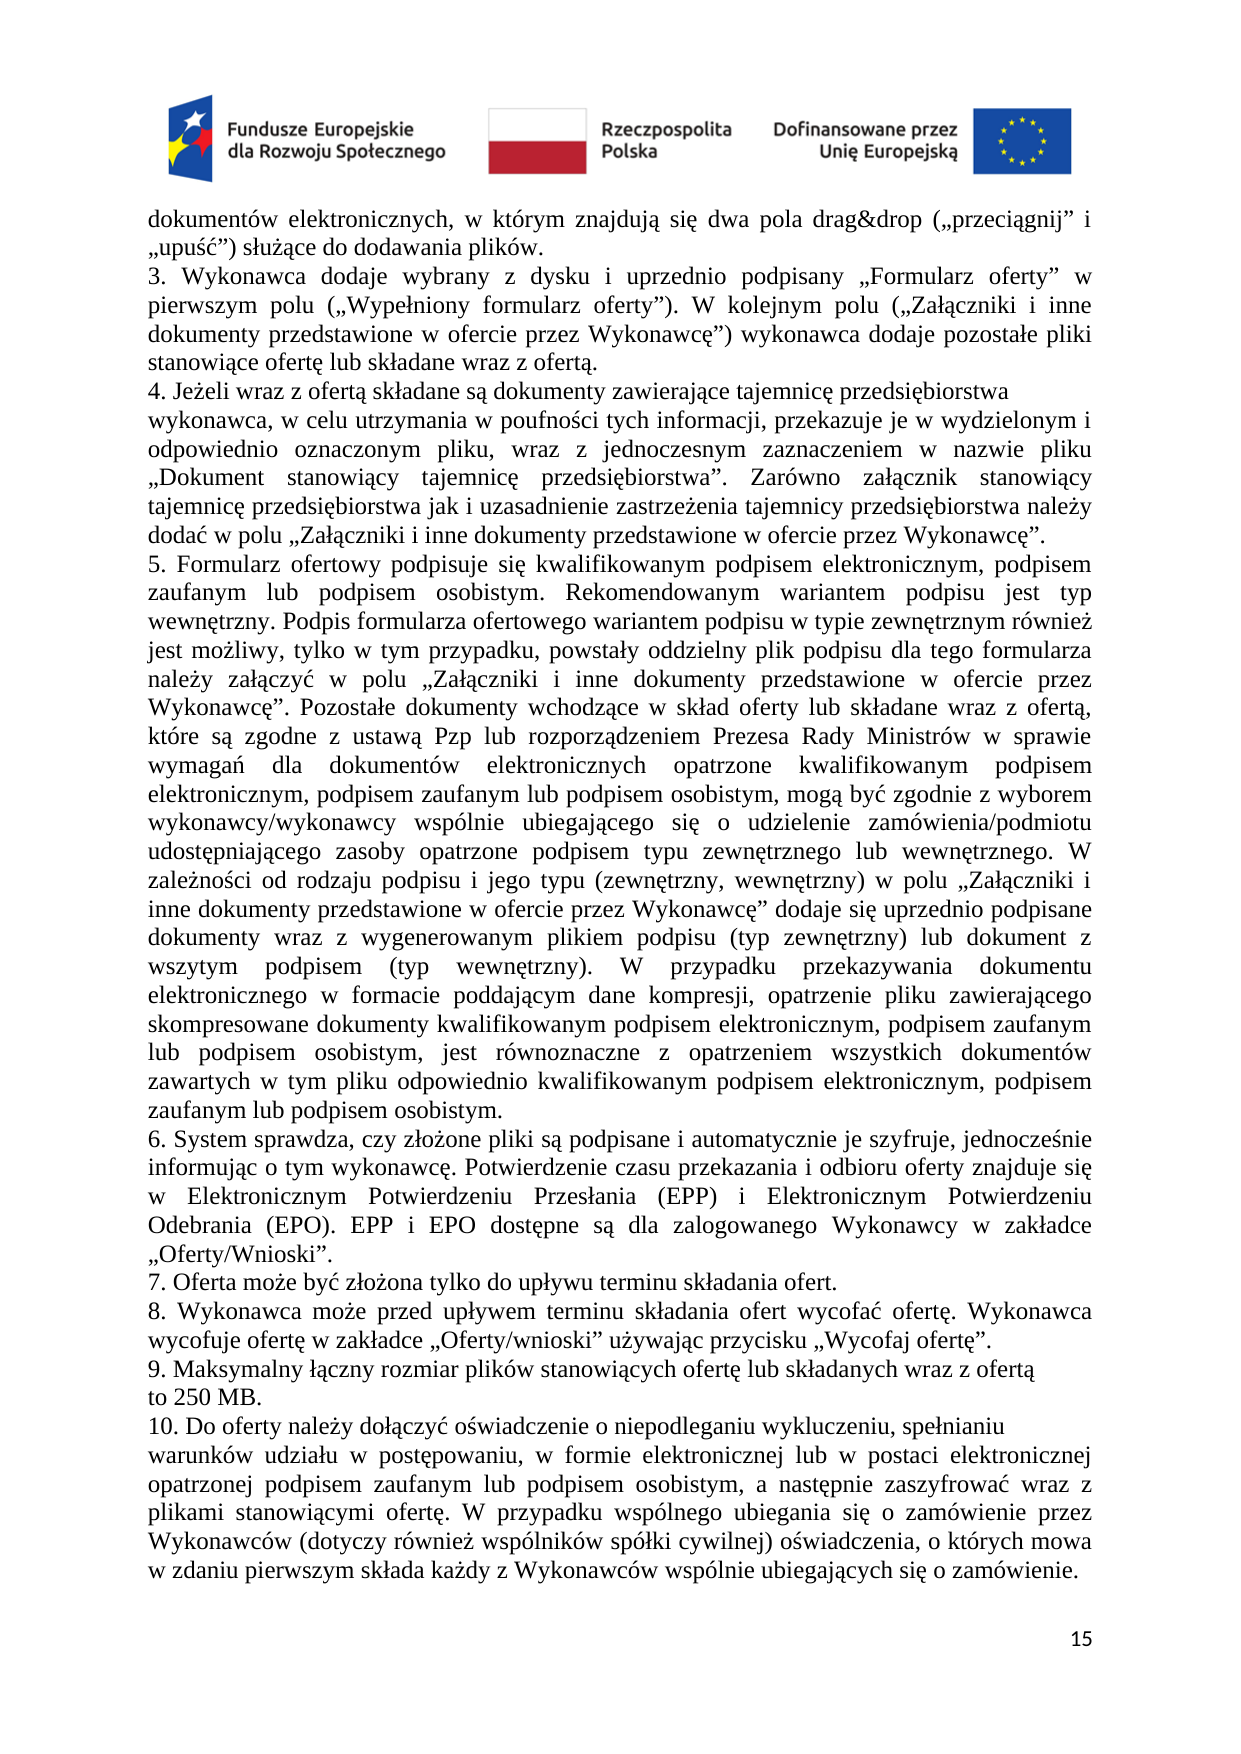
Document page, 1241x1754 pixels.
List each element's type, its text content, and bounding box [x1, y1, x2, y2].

text to 250 MB. [148, 1382, 1093, 1411]
text wykonawca, w celu utrzymania w poufności tych informacji, przekazuje je w wydzielonym i odpowiednio oznaczonym pliku, wraz z jednoczesnym zaznaczeniem w nazwie pliku „Dokument stanowiący tajemnicę przedsiębiorstwa”. Zarówno załącznik stanowiący tajemnicę przedsiębiorstwa jak i uzasadnienie zastrzeżenia tajemnicy przedsiębiorstwa należy dodać w polu „Załączniki i inne dokumenty przedstawione w ofercie przez Wykonawcę”. [148, 405, 1093, 549]
text warunków udziału w postępowaniu, w formie elektronicznej lub w postaci elektronicznej opatrzonej podpisem zaufanym lub podpisem osobistym, a następnie zaszyfrować wraz z plikami stanowiącymi ofertę. W przypadku wspólnego ubiegania się o zamówienie przez Wykonawców (dotyczy również wspólników spółki cywilnej) oświadczenia, o których mowa w zdaniu pierwszym składa każdy z Wykonawców wspólnie ubiegających się o zamówienie. [148, 1440, 1093, 1584]
picture [147, 73, 1093, 204]
text 5. Formularz ofertowy podpisuje się kwalifikowanym podpisem elektronicznym, podpisem zaufanym lub podpisem osobistym. Rekomendowanym wariantem podpisu jest typ wewnętrzny. Podpis formularza ofertowego wariantem podpisu w typie zewnętrznym również jest możliwy, tylko w tym przypadku, powstały oddzielny plik podpisu dla tego formularza należy załączyć w polu „Załączniki i inne dokumenty przedstawione w ofercie przez Wykonawcę”. Pozostałe dokumenty wchodzące w skład oferty lub składane wraz z ofertą, które są zgodne z ustawą Pzp lub rozporządzeniem Prezesa Rady Ministrów w sprawie wymagań dla dokumentów elektronicznych opatrzone kwalifikowanym podpisem elektronicznym, podpisem zaufanym lub podpisem osobistym, mogą być zgodnie z wyborem wykonawcy/wykonawcy wspólnie ubiegającego się o udzielenie zamówienia/podmiotu udostępniającego zasoby opatrzone podpisem typu zewnętrznego lub wewnętrznego. W zależności od rodzaju podpisu i jego typu (zewnętrzny, wewnętrzny) w polu „Załączniki i inne dokumenty przedstawione w ofercie przez Wykonawcę” dodaje się uprzednio podpisane dokumenty wraz z wygenerowanym plikiem podpisu (typ zewnętrzny) lub dokument z wszytym podpisem (typ wewnętrzny). W przypadku przekazywania dokumentu elektronicznego w formacie poddającym dane kompresji, opatrzenie pliku zawierającego skompresowane dokumenty kwalifikowanym podpisem elektronicznym, podpisem zaufanym lub podpisem osobistym, jest równoznaczne z opatrzeniem wszystkich dokumentów zawartych w tym pliku odpowiednio kwalifikowanym podpisem elektronicznym, podpisem zaufanym lub podpisem osobistym. [148, 549, 1093, 1124]
text 9. Maksymalny łączny rozmiar plików stanowiących ofertę lub składanych wraz z ofertą [148, 1354, 1093, 1382]
text 4. Jeżeli wraz z ofertą składane są dokumenty zawierające tajemnicę przedsiębiorstwa [148, 376, 1093, 405]
text 3. Wykonawca dodaje wybrany z dysku i uprzednio podpisany „Formularz oferty” w pierwszym polu („Wypełniony formularz oferty”). W kolejnym polu („Załączniki i inne dokumenty przedstawione w ofercie przez Wykonawcę”) wykonawca dodaje pozostałe pliki stanowiące ofertę lub składane wraz z ofertą. [148, 261, 1093, 376]
text 8. Wykonawca może przed upływem terminu składania ofert wycofać ofertę. Wykonawca wycofuje ofertę w zakładce „Oferty/wnioski” używając przycisku „Wycofaj ofertę”. [148, 1296, 1093, 1354]
text 7. Oferta może być złożona tylko do upływu terminu składania ofert. [148, 1267, 1093, 1296]
text 10. Do oferty należy dołączyć oświadczenie o niepodleganiu wykluczeniu, spełnianiu [148, 1411, 1093, 1440]
text 6. System sprawdza, czy złożone pliki są podpisane i automatycznie je szyfruje, jednocześnie informując o tym wykonawcę. Potwierdzenie czasu przekazania i odbioru oferty znajduje się w Elektronicznym Potwierdzeniu Przesłania (EPP) i Elektronicznym Potwierdzeniu Odebrania (EPO). EPP i EPO dostępne są dla zalogowanego Wykonawcy w zakładce „Oferty/Wnioski”. [148, 1124, 1093, 1267]
